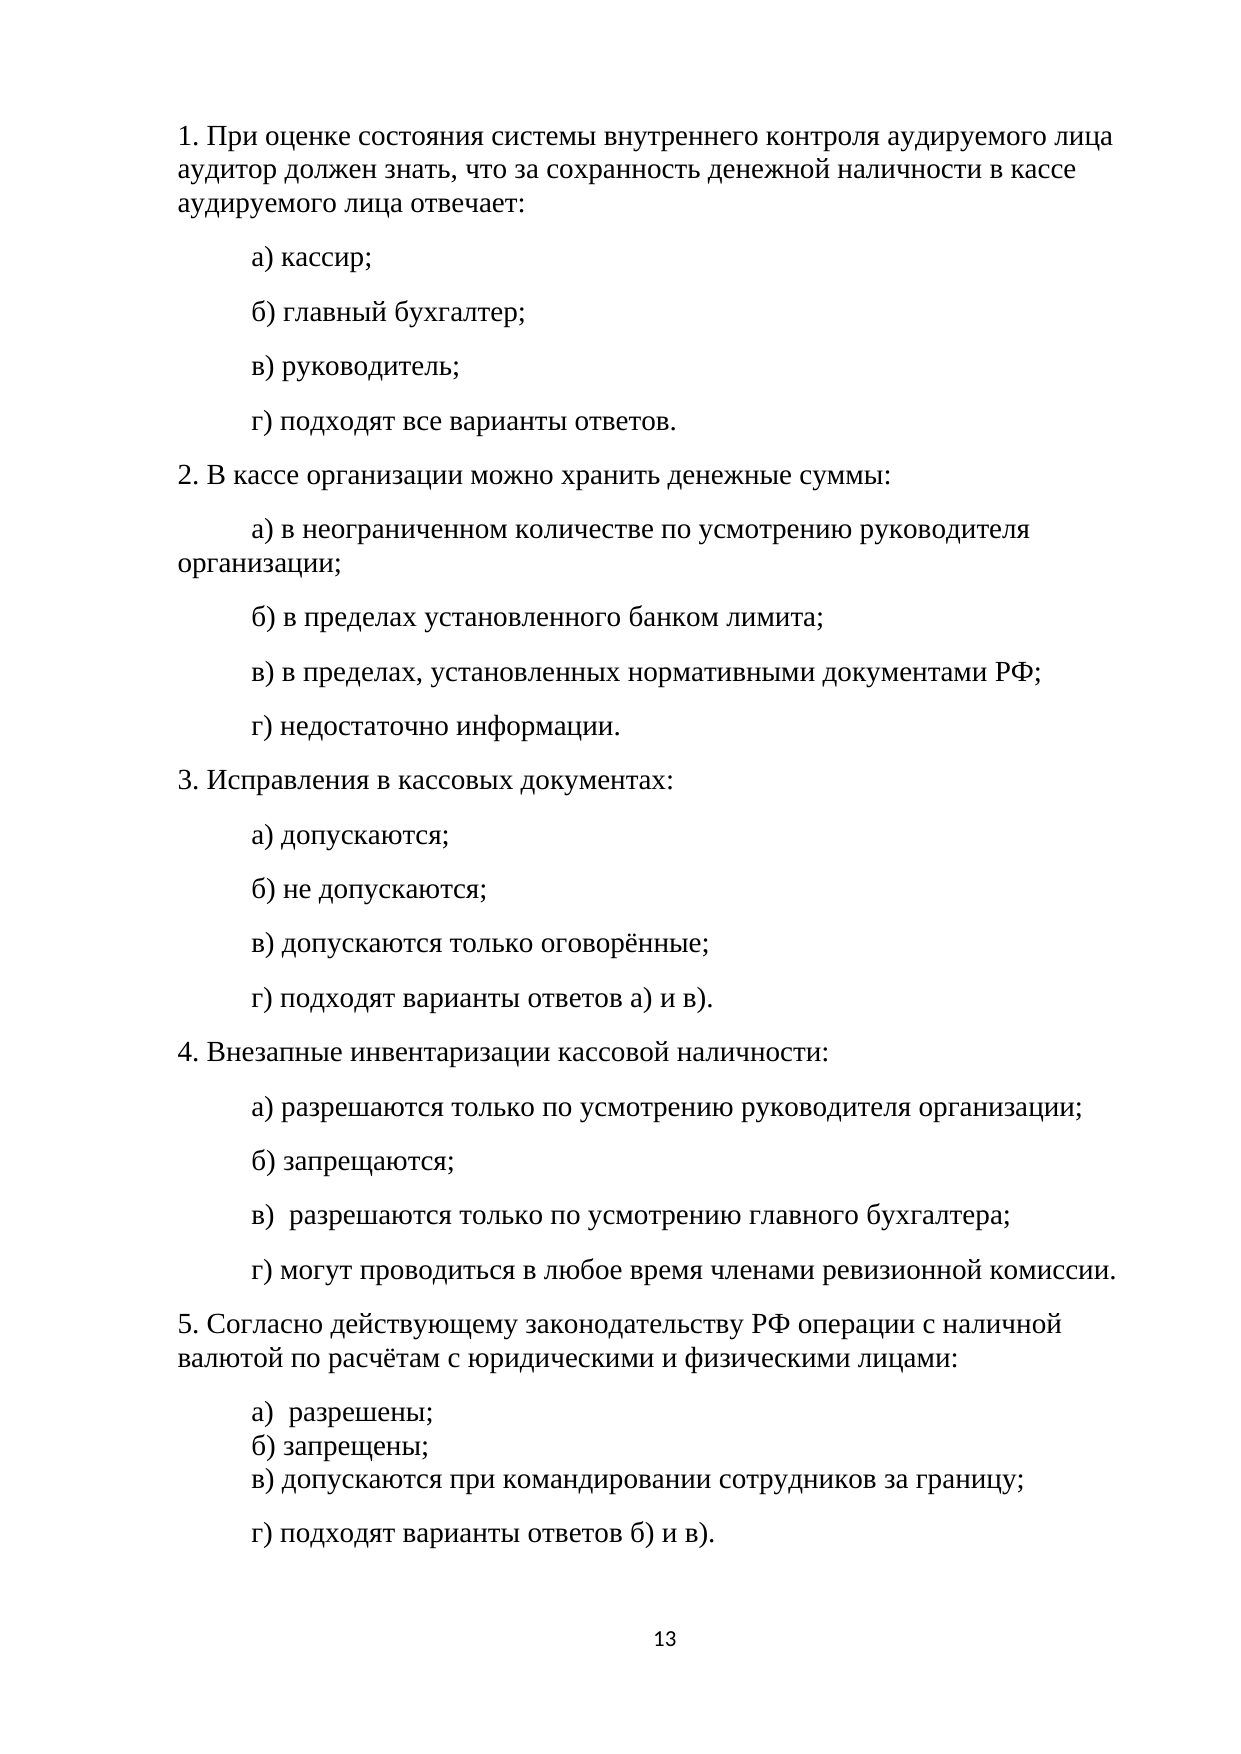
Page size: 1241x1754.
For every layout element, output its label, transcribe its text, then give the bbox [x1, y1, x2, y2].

text в) разрешаются только по усмотрению главного бухгалтера; [177, 1197, 1152, 1231]
text а) разрешаются только по усмотрению руководителя организации; [177, 1089, 1152, 1122]
text г) недостаточно информации. [177, 708, 1152, 742]
text а) допускаются; [177, 817, 1152, 850]
text б) запрещены; [177, 1428, 1152, 1461]
text 5. Согласно действующему законодательству РФ операции с наличной валютой по расчётам с юридическими и физическими лицами: [177, 1306, 1152, 1373]
text а) разрешены; [177, 1394, 1152, 1428]
text 1. При оценке состояния системы внутреннего контроля аудируемого лица аудитор должен знать, что за сохранность денежной наличности в кассе аудируемого лица отвечает: [177, 118, 1152, 219]
text г) могут проводиться в любое время членами ревизионной комиссии. [177, 1252, 1152, 1285]
text б) запрещаются; [177, 1143, 1152, 1177]
text 2. В кассе организации можно хранить денежные суммы: [177, 457, 1152, 491]
text в) допускаются только оговорённые; [177, 926, 1152, 959]
text б) в пределах установленного банком лимита; [177, 599, 1152, 633]
text в) в пределах, установленных нормативными документами РФ; [177, 654, 1152, 687]
text г) подходят варианты ответов а) и в). [177, 980, 1152, 1013]
text 4. Внезапные инвентаризации кассовой наличности: [177, 1034, 1152, 1068]
text в) руководитель; [177, 348, 1152, 382]
text б) не допускаются; [177, 871, 1152, 905]
text а) кассир; [177, 239, 1152, 273]
text г) подходят все варианты ответов. [177, 403, 1152, 436]
text в) допускаются при командировании сотрудников за границу; [177, 1461, 1152, 1495]
text 3. Исправления в кассовых документах: [177, 762, 1152, 796]
text г) подходят варианты ответов б) и в). [177, 1516, 1152, 1549]
text б) главный бухгалтер; [177, 294, 1152, 327]
text а) в неограниченном количестве по усмотрению руководителя организации; [177, 511, 1152, 578]
